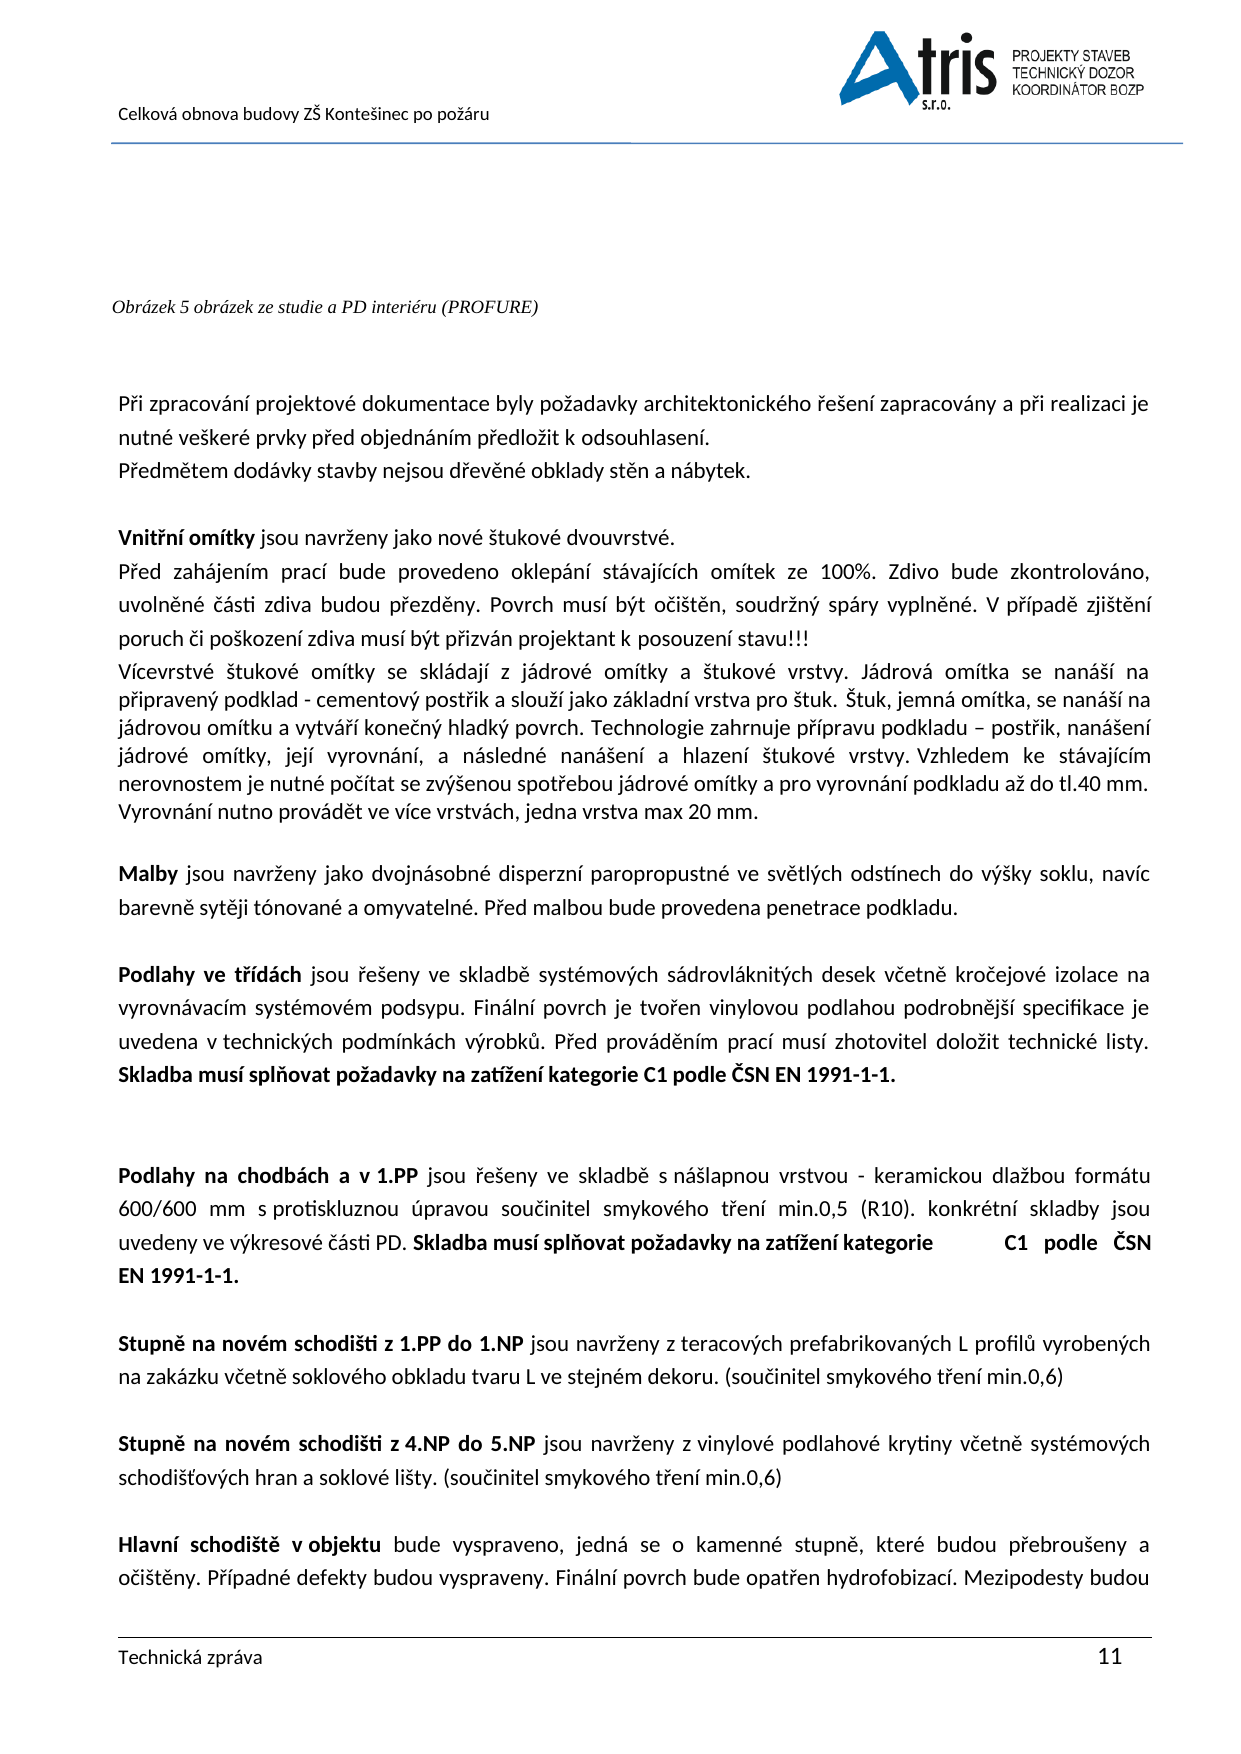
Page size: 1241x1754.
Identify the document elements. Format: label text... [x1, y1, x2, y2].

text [118, 1530, 1152, 1591]
text Podlahy na chodbách a v 1.PP jsou řešeny ve skladbě s nášlapnou vrstvou - keramickou dlažbou formátu 600/600 mm s protiskluznou úpravou součinitel smykového tření min.0,5 (R10). konkrétní skladby jsou uvedeny ve výkresové části PD. Skladba musí splňovat požadavky na zatížení kategorie C1 podle ČSN EN 1991-1-1. [118, 1161, 1152, 1289]
text Předmětem dodávky stavby nejsou dřevěné obklady stěn a nábytek. [118, 456, 1152, 484]
text Vnitřní omítky jsou navrženy jako nové štukové dvouvrstvé. [118, 523, 1152, 551]
text Podlahy ve třídách jsou řešeny ve skladbě systémových sádrovláknitých desek včetně kročejové izolace na vyrovnávacím systémovém podsypu. Finální povrch je tvořen vinylovou podlahou podrobnější specifikace je uvedena v technických podmínkách výrobků. Před prováděním prací musí zhotovitel doložit technické listy. Skladba musí splňovat požadavky na zatížení kategorie C1 podle ČSN EN 1991-1-1. [118, 960, 1152, 1088]
text Při zpracování projektové dokumentace byly požadavky architektonického řešení zapracovány a při realizaci je nutné veškeré prvky před objednáním předložit k odsouhlasení. [118, 389, 1152, 451]
text Před zahájením prací bude provedeno oklepání stávajících omítek ze 100%. Zdivo bude zkontrolováno, uvolněné části zdiva budou přezděny. Povrch musí být očištěn, soudržný spáry vyplněné. V případě zjištění poruch či poškození zdiva musí být přizván projektant k posouzení stavu!!! [118, 557, 1152, 652]
text Malby jsou navrženy jako dvojnásobné disperzní paropropustné ve světlých odstínech do výšky soklu, navíc barevně sytěji tónované a omyvatelné. Před malbou bude provedena penetrace podkladu. [118, 859, 1152, 921]
picture [837, 29, 1145, 111]
text Stupně na novém schodišti z 4.NP do 5.NP jsou navrženy z vinylové podlahové krytiny včetně systémových schodišťových hran a soklové lišty. (součinitel smykového tření min.0,6) [118, 1429, 1152, 1491]
text Vícevrstvé štukové omítky se skládají z jádrové omítky a štukové vrstvy. Jádrová omítka se nanáší na připravený podklad - cementový postřik a slouží jako základní vrstva pro štuk. Štuk, jemná omítka, se nanáší na jádrovou omítku a vytváří konečný hladký povrch. Technologie zahrnuje přípravu podkladu – postřik, nanášení jádrové omítky, její vyrovnání, a následné nanášení a hlazení štukové vrstvy. Vzhledem ke stávajícím nerovnostem je nutné počítat se zvýšenou spotřebou jádrové omítky a pro vyrovnání podkladu až do tl.40 mm. Vyrovnání nutno provádět ve více vrstvách, jedna vrstva max 20 mm. [118, 657, 1152, 826]
text Stupně na novém schodišti z 1.PP do 1.NP jsou navrženy z teracových prefabrikovaných L profilů vyrobených na zakázku včetně soklového obkladu tvaru L ve stejném dekoru. (součinitel smykového tření min.0,6) [118, 1329, 1152, 1390]
